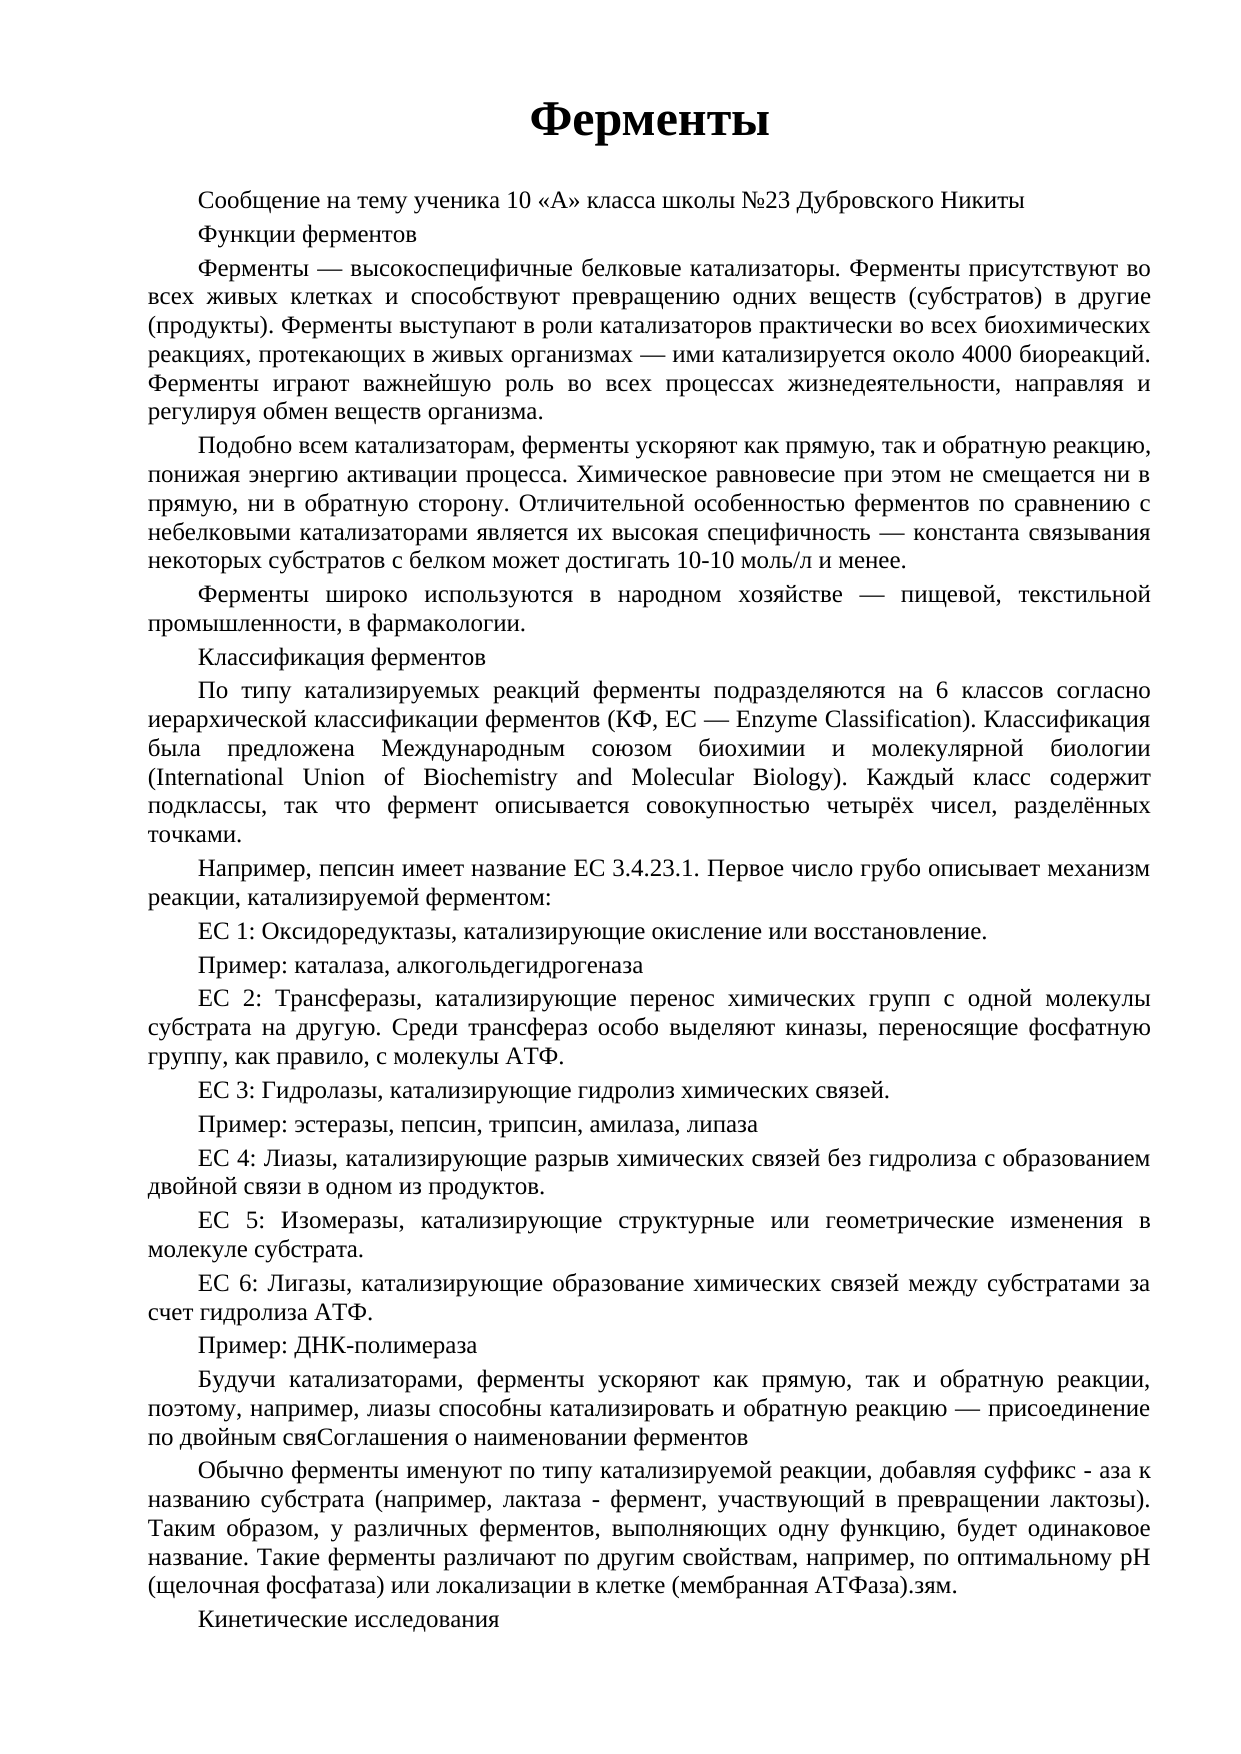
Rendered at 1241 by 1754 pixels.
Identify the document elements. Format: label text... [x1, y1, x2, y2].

text EC 4: Лиазы, катализирующие разрыв химических связей без гидролиза с образованием двойной связи в одном из продуктов. [148, 1143, 1152, 1200]
text Например, пепсин имеет название EС 3.4.23.1. Первое число грубо описывает механизм реакции, катализируемой ферментом: [148, 853, 1152, 911]
subtitle Ферменты [148, 88, 1152, 146]
text Кинетические исследования [148, 1604, 1152, 1633]
text Классификация ферментов [148, 642, 1152, 671]
text Подобно всем катализаторам, ферменты ускоряют как прямую, так и обратную реакцию, понижая энергию активации процесса. Химическое равновесие при этом не смещается ни в прямую, ни в обратную сторону. Отличительной особенностью ферментов по сравнению с небелковыми катализаторами является их высокая специфичность — константа связывания некоторых субстратов с белком может достигать 10-10 моль/л и менее. [148, 430, 1152, 574]
text EC 1: Оксидоредуктазы, катализирующие окисление или восстановление. [148, 916, 1152, 944]
text EC 6: Лигазы, катализирующие образование химических связей между субстратами за счет гидролиза АТФ. [148, 1268, 1152, 1325]
text Ферменты — высокоспецифичные белковые катализаторы. Ферменты присутствуют во всех живых клетках и способствуют превращению одних веществ (субстратов) в другие (продукты). Ферменты выступают в роли катализаторов практически во всех биохимических реакциях, протекающих в живых организмах — ими катализируется около 4000 биореакций. Ферменты играют важнейшую роль во всех процессах жизнедеятельности, направляя и регулируя обмен веществ организма. [148, 253, 1152, 425]
text Ферменты широко используются в народном хозяйстве — пищевой, текстильной промышленности, в фармакологии. [148, 579, 1152, 637]
text EC 3: Гидролазы, катализирующие гидролиз химических связей. [148, 1075, 1152, 1104]
text EC 2: Трансферазы, катализирующие перенос химических групп с одной молекулы субстрата на другую. Среди трансфераз особо выделяют киназы, переносящие фосфатную группу, как правило, с молекулы АТФ. [148, 983, 1152, 1070]
text Функции ферментов [148, 219, 1152, 248]
text По типу катализируемых реакций ферменты подразделяются на 6 классов согласно иерархической классификации ферментов (КФ, EC — Enzyme Classification). Классификация была предложена Международным союзом биохимии и молекулярной биологии (International Union of Biochemistry and Molecular Biology). Каждый класс содержит подклассы, так что фермент описывается совокупностью четырёх чисел, разделённых точками. [148, 676, 1152, 848]
text EC 5: Изомеразы, катализирующие структурные или геометрические изменения в молекуле субстрата. [148, 1205, 1152, 1263]
text Пример: ДНК-полимераза [148, 1330, 1152, 1359]
text Пример: эстеразы, пепсин, трипсин, амилаза, липаза [148, 1109, 1152, 1137]
text Обычно ферменты именуют по типу катализируемой реакции, добавляя суффикс - аза к названию субстрата (например, лактаза - фермент, участвующий в превращении лактозы). Таким образом, у различных ферментов, выполняющих одну функцию, будет одинаковое название. Такие ферменты различают по другим свойствам, например, по оптимальному pH (щелочная фосфатаза) или локализации в клетке (мембранная АТФаза).зям. [148, 1456, 1152, 1599]
text Сообщение на тему ученика 10 «А» класса школы №23 Дубровского Никиты [148, 185, 1152, 214]
text Будучи катализаторами, ферменты ускоряют как прямую, так и обратную реакции, поэтому, например, лиазы способны катализировать и обратную реакцию — присоединение по двойным свяСоглашения о наименовании ферментов [148, 1364, 1152, 1451]
text Пример: каталаза, алкогольдегидрогеназа [148, 950, 1152, 978]
